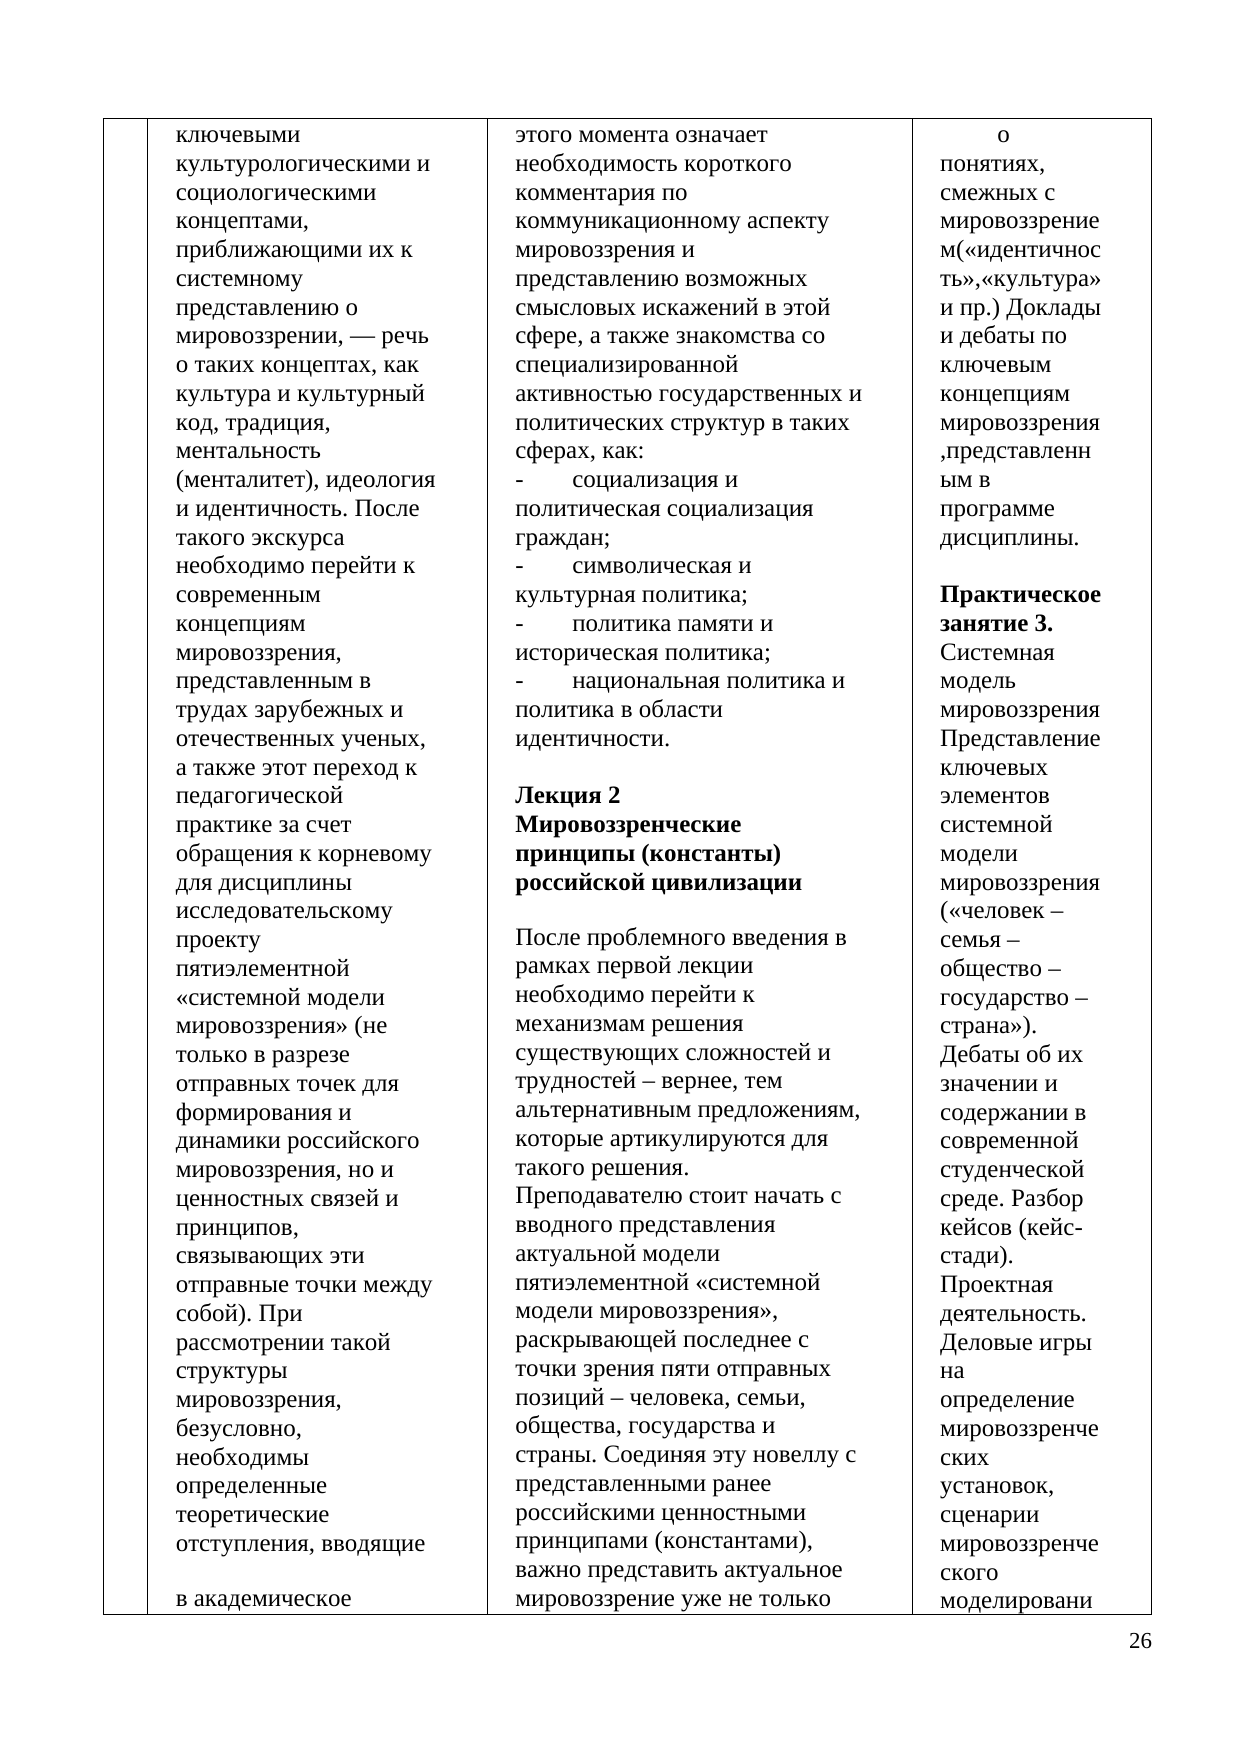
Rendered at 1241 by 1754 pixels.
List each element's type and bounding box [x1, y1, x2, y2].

table_cell [488, 119, 912, 1614]
table_cell [913, 119, 1151, 1614]
table_cell [104, 119, 147, 1614]
table_cell [148, 119, 487, 1614]
